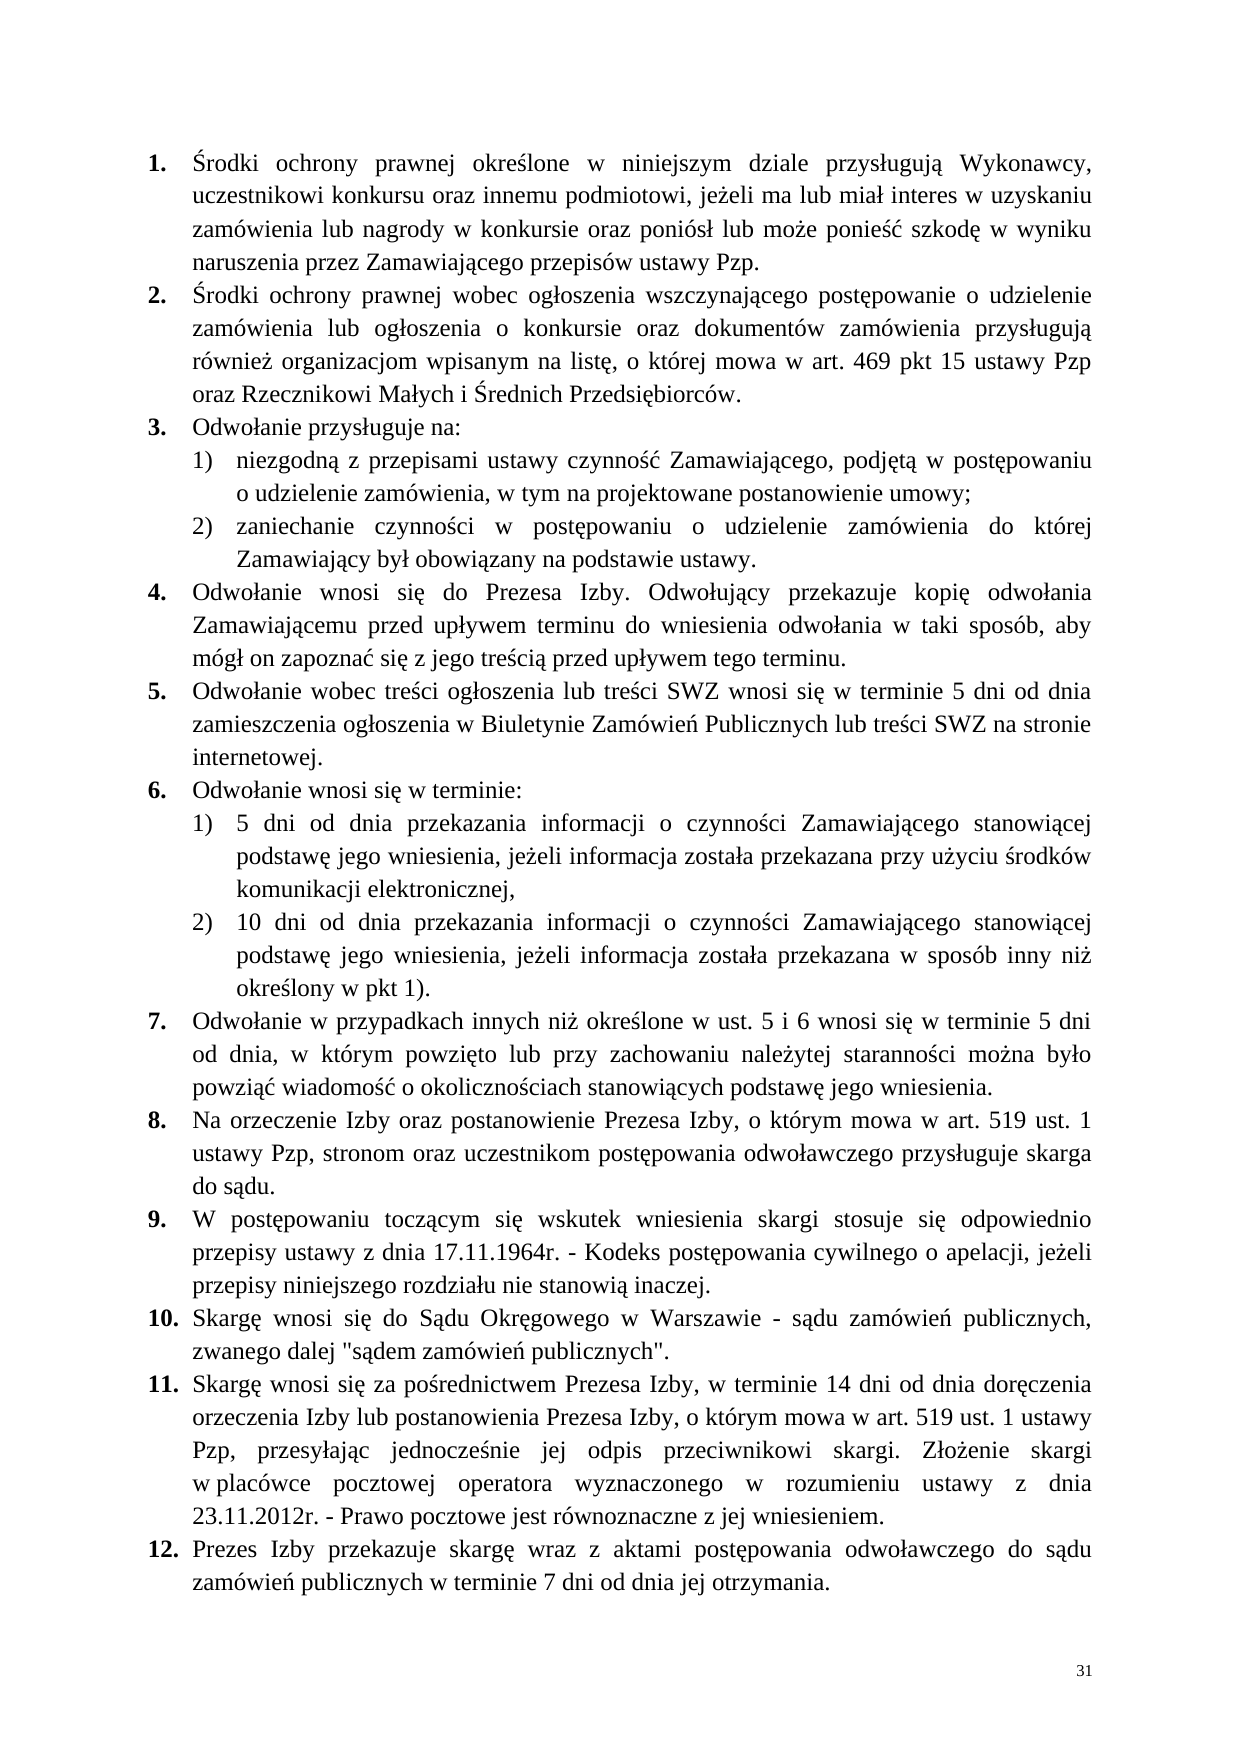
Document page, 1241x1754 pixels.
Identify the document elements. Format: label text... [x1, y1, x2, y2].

text 2. Środki ochrony prawnej wobec ogłoszenia wszczynającego postępowanie o udzielenie zamówienia lub ogłoszenia o konkursie oraz dokumentów zamówienia przysługują również organizacjom wpisanym na listę, o której mowa w art. 469 pkt 15 ustawy Pzp oraz Rzecznikowi Małych i Średnich Przedsiębiorców. [148, 280, 1093, 407]
text 2) 10 dni od dnia przekazania informacji o czynności Zamawiającego stanowiącej podstawę jego wniesienia, jeżeli informacja została przekazana w sposób inny niż określony w pkt 1). [192, 907, 1093, 1002]
text 11. Skargę wnosi się za pośrednictwem Prezesa Izby, w terminie 14 dni od dnia doręczenia orzeczenia Izby lub postanowienia Prezesa Izby, o którym mowa w art. 519 ust. 1 ustawy Pzp, przesyłając jednocześnie jej odpis przeciwnikowi skargi. Złożenie skargi w placówce pocztowej operatora wyznaczonego w rozumieniu ustawy z dnia 23.11.2012r. - Prawo pocztowe jest równoznaczne z jej wniesieniem. [148, 1369, 1093, 1530]
text 9. W postępowaniu toczącym się wskutek wniesienia skargi stosuje się odpowiednio przepisy ustawy z dnia 17.11.1964r. - Kodeks postępowania cywilnego o apelacji, jeżeli przepisy niniejszego rozdziału nie stanowią inaczej. [148, 1204, 1093, 1299]
text 2) zaniechanie czynności w postępowaniu o udzielenie zamówienia do której Zamawiający był obowiązany na podstawie ustawy. [192, 511, 1093, 573]
text 10. Skargę wnosi się do Sądu Okręgowego w Warszawie - sądu zamówień publicznych, zwanego dalej "sądem zamówień publicznych". [148, 1303, 1093, 1365]
text 7. Odwołanie w przypadkach innych niż określone w ust. 5 i 6 wnosi się w terminie 5 dni od dnia, w którym powzięto lub przy zachowaniu należytej staranności można było powziąć wiadomość o okolicznościach stanowiących podstawę jego wniesienia. [148, 1006, 1093, 1101]
text 1. Środki ochrony prawnej określone w niniejszym dziale przysługują Wykonawcy, uczestnikowi konkursu oraz innemu podmiotowi, jeżeli ma lub miał interes w uzyskaniu zamówienia lub nagrody w konkursie oraz poniósł lub może ponieść szkodę w wyniku naruszenia przez Zamawiającego przepisów ustawy Pzp. [148, 148, 1093, 275]
text 1) niezgodną z przepisami ustawy czynność Zamawiającego, podjętą w postępowaniu o udzielenie zamówienia, w tym na projektowane postanowienie umowy; [192, 445, 1093, 507]
text 1) 5 dni od dnia przekazania informacji o czynności Zamawiającego stanowiącej podstawę jego wniesienia, jeżeli informacja została przekazana przy użyciu środków komunikacji elektronicznej, [192, 808, 1093, 903]
text 3. Odwołanie przysługuje na: [148, 412, 1093, 441]
text 6. Odwołanie wnosi się w terminie: [148, 775, 1093, 804]
text 4. Odwołanie wnosi się do Prezesa Izby. Odwołujący przekazuje kopię odwołania Zamawiającemu przed upływem terminu do wniesienia odwołania w taki sposób, aby mógł on zapoznać się z jego treścią przed upływem tego terminu. [148, 577, 1093, 672]
text 8. Na orzeczenie Izby oraz postanowienie Prezesa Izby, o którym mowa w art. 519 ust. 1 ustawy Pzp, stronom oraz uczestnikom postępowania odwoławczego przysługuje skarga do sądu. [148, 1105, 1093, 1200]
text 5. Odwołanie wobec treści ogłoszenia lub treści SWZ wnosi się w terminie 5 dni od dnia zamieszczenia ogłoszenia w Biuletynie Zamówień Publicznych lub treści SWZ na stronie internetowej. [148, 676, 1093, 771]
text 12. Prezes Izby przekazuje skargę wraz z aktami postępowania odwoławczego do sądu zamówień publicznych w terminie 7 dni od dnia jej otrzymania. [148, 1534, 1093, 1596]
